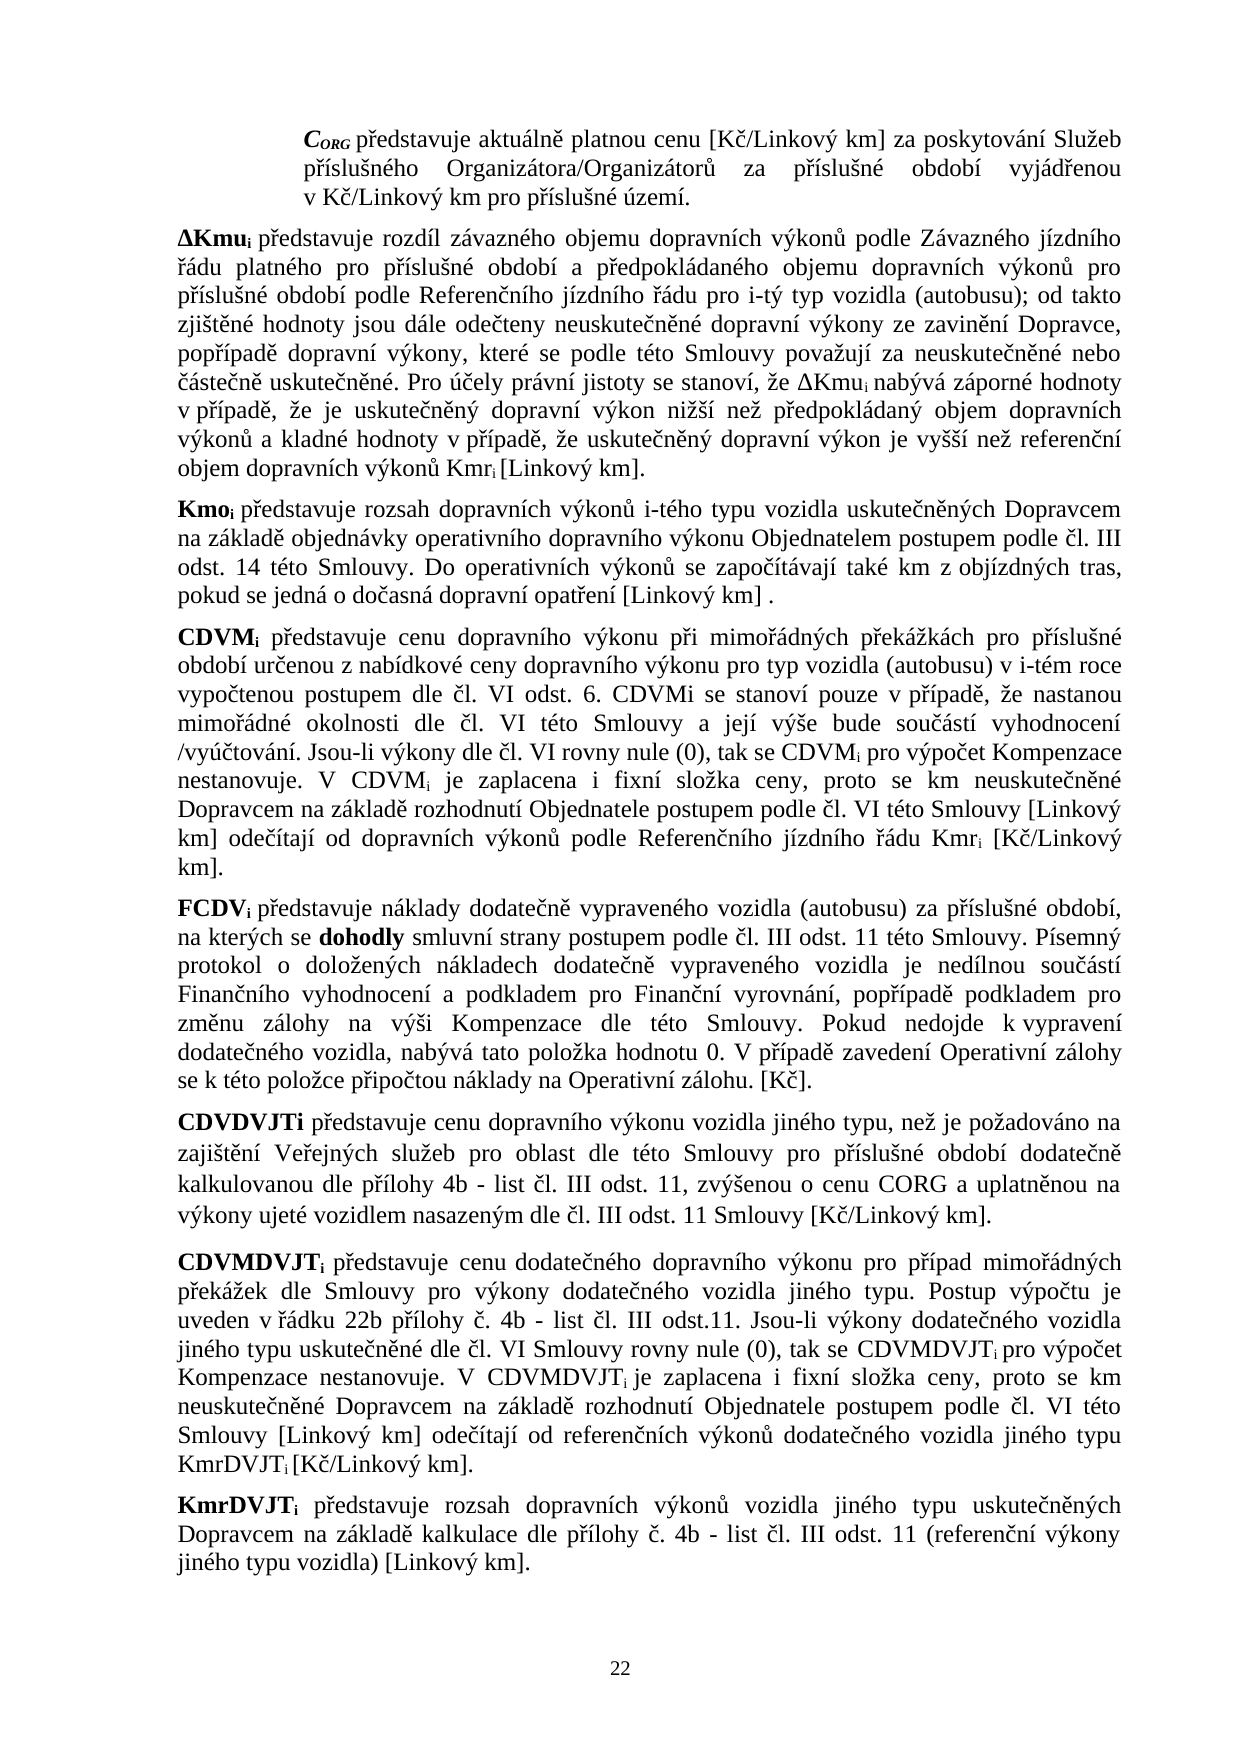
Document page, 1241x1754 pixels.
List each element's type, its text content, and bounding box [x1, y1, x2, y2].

text Kmoi představuje rozsah dopravních výkonů i-tého typu vozidla uskutečněných Dopravcem na základě objednávky operativního dopravního výkonu Objednatelem postupem podle čl. III odst. 14 této Smlouvy. Do operativních výkonů se započítávají také km z objízdných tras, pokud se jedná o dočasná dopravní opatření [Linkový km] . [177, 494, 1122, 609]
text KmrDVJTi představuje rozsah dopravních výkonů vozidla jiného typu uskutečněných Dopravcem na základě kalkulace dle přílohy č. 4b - list čl. III odst. 11 (referenční výkony jiného typu vozidla) [Linkový km]. [177, 1490, 1122, 1576]
text CDVMDVJTi představuje cenu dodatečného dopravního výkonu pro případ mimořádných překážek dle Smlouvy pro výkony dodatečného vozidla jiného typu. Postup výpočtu je uveden v řádku 22b přílohy č. 4b - list čl. III odst.11. Jsou-li výkony dodatečného vozidla jiného typu uskutečněné dle čl. VI Smlouvy rovny nule (0), tak se CDVMDVJTi pro výpočet Kompenzace nestanovuje. V CDVMDVJTi je zaplacena i fixní složka ceny, proto se km neuskutečněné Dopravcem na základě rozhodnutí Objednatele postupem podle čl. VI této Smlouvy [Linkový km] odečítají od referenčních výkonů dodatečného vozidla jiného typu KmrDVJTi [Kč/Linkový km]. [177, 1247, 1122, 1477]
text FCDVi představuje náklady dodatečně vypraveného vozidla (autobusu) za příslušné období, na kterých se dohodly smluvní strany postupem podle čl. III odst. 11 této Smlouvy. Písemný protokol o doložených nákladech dodatečně vypraveného vozidla je nedílnou součástí Finančního vyhodnocení a podkladem pro Finanční vyrovnání, popřípadě podkladem pro změnu zálohy na výši Kompenzace dle této Smlouvy. Pokud nedojde k vypravení dodatečného vozidla, nabývá tato položka hodnotu 0. V případě zavedení Operativní zálohy se k této položce připočtou náklady na Operativní zálohu. [Kč]. [177, 893, 1122, 1094]
text CORG představuje aktuálně platnou cenu [Kč/Linkový km] za poskytování Služeb příslušného Organizátora/Organizátorů za příslušné období vyjádřenou v Kč/Linkový km pro příslušné území. [303, 124, 1122, 210]
text ΔKmui představuje rozdíl závazného objemu dopravních výkonů podle Závazného jízdního řádu platného pro příslušné období a předpokládaného objemu dopravních výkonů pro příslušné období podle Referenčního jízdního řádu pro i-tý typ vozidla (autobusu); od takto zjištěné hodnoty jsou dále odečteny neuskutečněné dopravní výkony ze zavinění Dopravce, popřípadě dopravní výkony, které se podle této Smlouvy považují za neuskutečněné nebo částečně uskutečněné. Pro účely právní jistoty se stanoví, že ΔKmui nabývá záporné hodnoty v případě, že je uskutečněný dopravní výkon nižší než předpokládaný objem dopravních výkonů a kladné hodnoty v případě, že uskutečněný dopravní výkon je vyšší než referenční objem dopravních výkonů Kmri [Linkový km]. [177, 223, 1122, 482]
text CDVMi představuje cenu dopravního výkonu při mimořádných překážkách pro příslušné období určenou z nabídkové ceny dopravního výkonu pro typ vozidla (autobusu) v i-tém roce vypočtenou postupem dle čl. VI odst. 6. CDVMi se stanoví pouze v případě, že nastanou mimořádné okolnosti dle čl. VI této Smlouvy a její výše bude součástí vyhodnocení /vyúčtování. Jsou-li výkony dle čl. VI rovny nule (0), tak se CDVMi pro výpočet Kompenzace nestanovuje. V CDVMi je zaplacena i fixní složka ceny, proto se km neuskutečněné Dopravcem na základě rozhodnutí Objednatele postupem podle čl. VI této Smlouvy [Linkový km] odečítají od dopravních výkonů podle Referenčního jízdního řádu Kmri [Kč/Linkový km]. [177, 622, 1122, 880]
text CDVDVJTi představuje cenu dopravního výkonu vozidla jiného typu, než je požadováno na zajištění Veřejných služeb pro oblast dle této Smlouvy pro příslušné období dodatečně kalkulovanou dle přílohy 4b - list čl. III odst. 11, zvýšenou o cenu CORG a uplatněnou na výkony ujeté vozidlem nasazeným dle čl. III odst. 11 Smlouvy [Kč/Linkový km]. [177, 1107, 1122, 1228]
